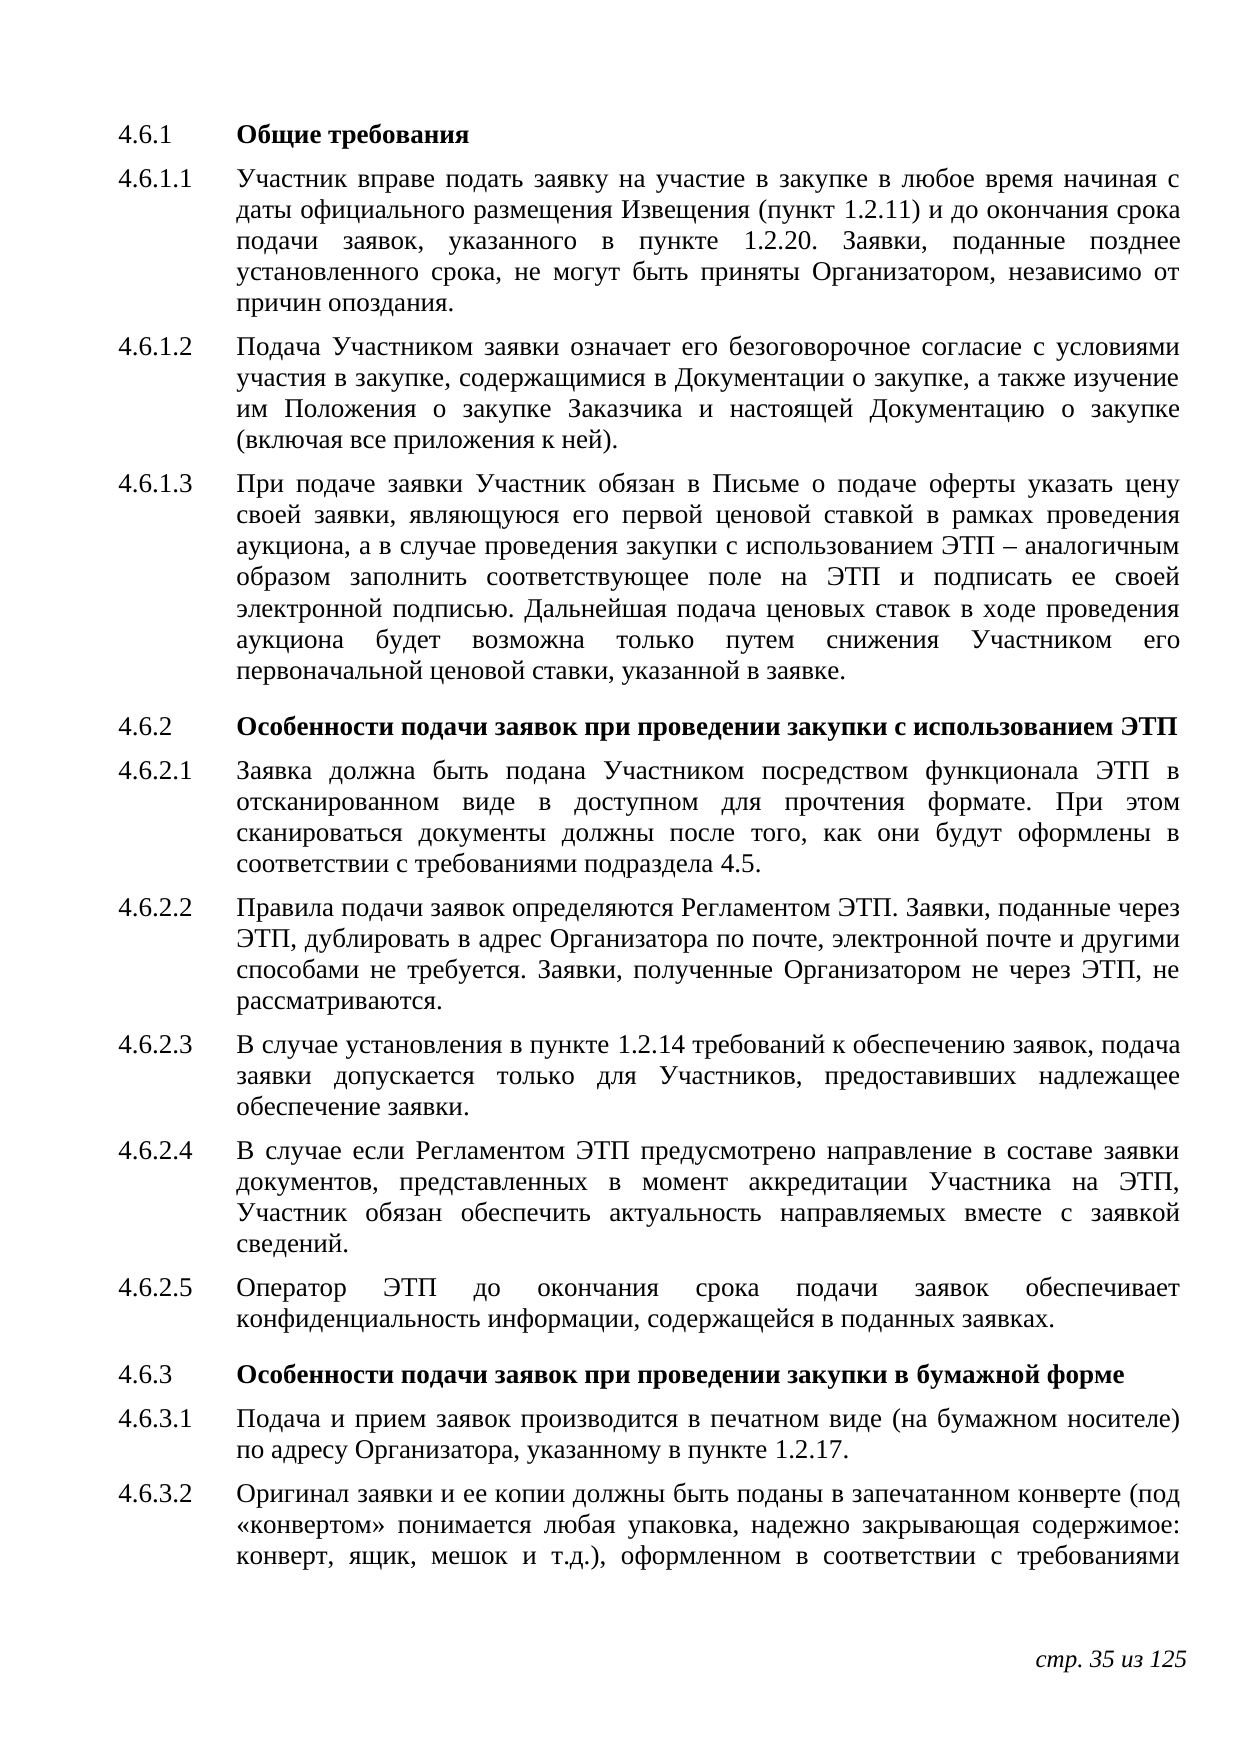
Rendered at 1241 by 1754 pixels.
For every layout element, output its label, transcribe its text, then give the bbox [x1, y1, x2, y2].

list Подача и прием заявок производится в печатном виде (на бумажном носителе) по адресу Организатора, указанному в пункте 1.2.17. [118, 1402, 1181, 1464]
list В случае если Регламентом ЭТП предусмотрено направление в составе заявки документов, представленных в момент аккредитации Участника на ЭТП, Участник обязан обеспечить актуальность направляемых вместе с заявкой сведений. [118, 1134, 1181, 1258]
text Общие требования [118, 118, 1181, 149]
text При подаче заявки Участник обязан в Письме о подаче оферты указать цену своей заявки, являющуюся его первой ценовой ставкой в рамках проведения аукциона, а в случае проведения закупки с использованием ЭТП – аналогичным образом заполнить соответствующее поле на ЭТП и подписать ее своей электронной подписью. Дальнейшая подача ценовых ставок в ходе проведения аукциона будет возможна только путем снижения Участником его первоначальной ценовой ставки, указанной в заявке. [118, 467, 1181, 685]
text Особенности подачи заявок при проведении закупки в бумажной форме [118, 1358, 1181, 1389]
list Оператор ЭТП до окончания срока подачи заявок обеспечивает конфиденциальность информации, содержащейся в поданных заявках. [118, 1271, 1181, 1333]
list Правила подачи заявок определяются Регламентом ЭТП. Заявки, поданные через ЭТП, дублировать в адрес Организатора по почте, электронной почте и другими способами не требуется. Заявки, полученные Организатором не через ЭТП, не рассматриваются. [118, 891, 1181, 1015]
list Участник вправе подать заявку на участие в закупке в любое время начиная с даты официального размещения Извещения (пункт 1.2.11) и до окончания срока подачи заявок, указанного в пункте 1.2.20. Заявки, поданные позднее установленного срока, не могут быть приняты Организатором, независимо от причин опоздания. [118, 162, 1181, 317]
list В случае установления в пункте 1.2.14 требований к обеспечению заявок, подача заявки допускается только для Участников, предоставивших надлежащее обеспечение заявки. [118, 1028, 1181, 1121]
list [118, 1477, 1181, 1570]
list Подача Участником заявки означает его безоговорочное согласие с условиями участия в закупке, содержащимися в Документации о закупке, а также изучение им Положения о закупке Заказчика и настоящей Документацию о закупке (включая все приложения к ней). [118, 330, 1181, 454]
list Заявка должна быть подана Участником посредством функционала ЭТП в отсканированном виде в доступном для прочтения формате. При этом сканироваться документы должны после того, как они будут оформлены в соответствии с требованиями подраздела 4.5. [118, 754, 1181, 878]
text Особенности подачи заявок при проведении закупки с использованием ЭТП [118, 710, 1181, 741]
